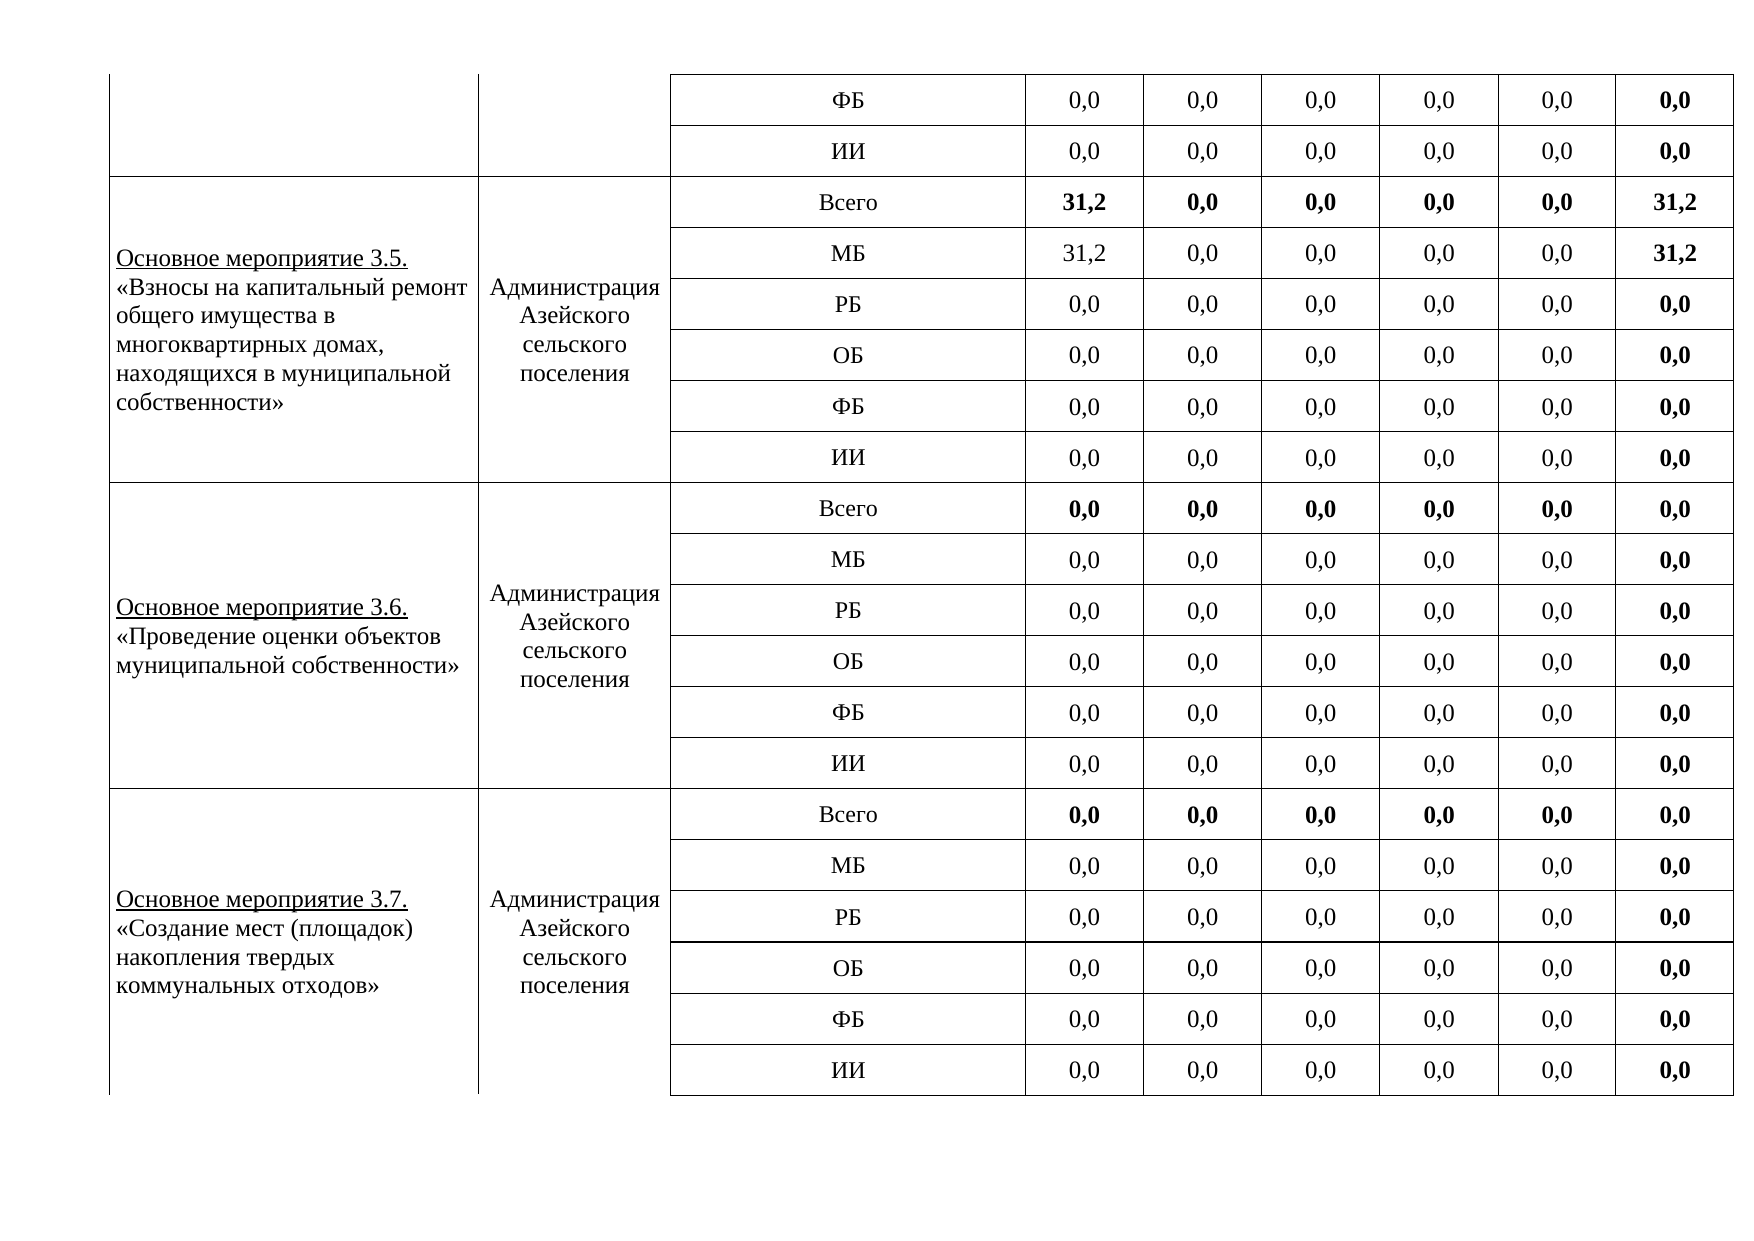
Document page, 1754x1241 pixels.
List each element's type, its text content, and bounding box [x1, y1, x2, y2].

table_cell 0,0 [1616, 432, 1733, 482]
table_cell 0,0 [1144, 687, 1261, 737]
table_cell 0,0 [1262, 126, 1379, 176]
table_cell 0,0 [1499, 330, 1615, 380]
table_cell 0,0 [1144, 75, 1261, 125]
table_cell 0,0 [1026, 279, 1143, 329]
table_cell Всего [671, 177, 1025, 227]
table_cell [479, 177, 670, 482]
table_cell 0,0 [1026, 943, 1143, 992]
table_cell 0,0 [1616, 943, 1733, 992]
table_cell 0,0 [1144, 891, 1261, 941]
table_cell 0,0 [1026, 126, 1143, 176]
table_cell 0,0 [1026, 330, 1143, 380]
table_cell 0,0 [1616, 330, 1733, 380]
table_cell 0,0 [1262, 1045, 1379, 1094]
table_cell 0,0 [1262, 943, 1379, 992]
table_cell 0,0 [1026, 636, 1143, 686]
table_cell 0,0 [1380, 432, 1498, 482]
table_cell 0,0 [1499, 738, 1615, 788]
table_cell 0,0 [1144, 789, 1261, 839]
table_cell 0,0 [1026, 789, 1143, 839]
table_cell 0,0 [1499, 432, 1615, 482]
table_cell 0,0 [1380, 585, 1498, 635]
table_cell ФБ [671, 381, 1025, 431]
table_cell МБ [671, 228, 1025, 278]
table_cell ИИ [671, 738, 1025, 788]
table_cell 0,0 [1144, 228, 1261, 278]
table_cell 0,0 [1026, 738, 1143, 788]
table_cell 31,2 [1616, 177, 1733, 227]
table_cell 0,0 [1616, 891, 1733, 941]
table_cell 0,0 [1499, 1045, 1615, 1094]
table_cell ИИ [671, 432, 1025, 482]
table_cell 0,0 [1380, 994, 1498, 1043]
table_cell 0,0 [1380, 483, 1498, 533]
table_cell 0,0 [1380, 228, 1498, 278]
table_cell ФБ [671, 687, 1025, 737]
table_cell 0,0 [1262, 279, 1379, 329]
table_cell 0,0 [1380, 636, 1498, 686]
table_cell 0,0 [1380, 75, 1498, 125]
table_cell 0,0 [1026, 585, 1143, 635]
table_cell 0,0 [1380, 738, 1498, 788]
table_cell ОБ [671, 636, 1025, 686]
table_cell 0,0 [1616, 738, 1733, 788]
table_cell 0,0 [1144, 585, 1261, 635]
table_cell 31,2 [1026, 177, 1143, 227]
table_cell 0,0 [1144, 126, 1261, 176]
table_cell 0,0 [1499, 177, 1615, 227]
table_cell ИИ [671, 126, 1025, 176]
table_cell 0,0 [1380, 789, 1498, 839]
table_cell 0,0 [1380, 1045, 1498, 1094]
table_cell 0,0 [1144, 279, 1261, 329]
table_cell 0,0 [1026, 432, 1143, 482]
table_cell 0,0 [1380, 381, 1498, 431]
table_cell 0,0 [1262, 636, 1379, 686]
table_cell Администрация Азейского сельского поселения [479, 483, 670, 788]
table_cell 0,0 [1380, 840, 1498, 890]
table_cell 0,0 [1144, 738, 1261, 788]
table_cell 0,0 [1262, 585, 1379, 635]
table_cell 0,0 [1262, 534, 1379, 584]
table_cell 0,0 [1499, 126, 1615, 176]
table_cell 0,0 [1026, 381, 1143, 431]
table_cell 0,0 [1262, 75, 1379, 125]
table_cell 0,0 [1380, 330, 1498, 380]
table_cell Всего [671, 483, 1025, 533]
table_cell 0,0 [1262, 891, 1379, 941]
table_cell 0,0 [1616, 534, 1733, 584]
table_cell 0,0 [1499, 483, 1615, 533]
table_cell 0,0 [1499, 279, 1615, 329]
table_cell 0,0 [1144, 330, 1261, 380]
table_cell МБ [671, 840, 1025, 890]
table_cell 0,0 [1616, 279, 1733, 329]
table_cell Всего [671, 789, 1025, 839]
table_cell 0,0 [1144, 483, 1261, 533]
table_cell 0,0 [1262, 789, 1379, 839]
table_cell 0,0 [1616, 75, 1733, 125]
table_cell 0,0 [1144, 1045, 1261, 1094]
table_cell 0,0 [1499, 789, 1615, 839]
table_cell 0,0 [1144, 636, 1261, 686]
table_cell 0,0 [1616, 636, 1733, 686]
table_cell 0,0 [1144, 432, 1261, 482]
table_cell РБ [671, 585, 1025, 635]
table_cell 0,0 [1616, 789, 1733, 839]
table_cell 0,0 [1380, 891, 1498, 941]
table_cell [479, 789, 670, 1094]
table_cell 0,0 [1380, 943, 1498, 992]
table_cell 0,0 [1380, 687, 1498, 737]
table_cell 0,0 [1616, 994, 1733, 1043]
table_cell 0,0 [1026, 1045, 1143, 1094]
table_cell 0,0 [1026, 534, 1143, 584]
table_cell 0,0 [1262, 687, 1379, 737]
table_cell ОБ [671, 943, 1025, 992]
table_cell 0,0 [1499, 585, 1615, 635]
table_cell 0,0 [1262, 177, 1379, 227]
table_cell РБ [671, 279, 1025, 329]
table_cell ОБ [671, 330, 1025, 380]
table_cell Основное мероприятие 3.6. «Проведение оценки объектов муниципальной собственности» [110, 483, 478, 788]
table_cell МБ [671, 534, 1025, 584]
table_cell 0,0 [1616, 687, 1733, 737]
table_cell 0,0 [1262, 483, 1379, 533]
table_cell 31,2 [1616, 228, 1733, 278]
table_cell 0,0 [1499, 636, 1615, 686]
table_cell РБ [671, 891, 1025, 941]
table_cell 0,0 [1026, 75, 1143, 125]
table_cell 0,0 [1616, 483, 1733, 533]
table_cell 0,0 [1026, 891, 1143, 941]
table_cell 0,0 [1026, 483, 1143, 533]
table_cell Основное мероприятие 3.5. «Взносы на капитальный ремонт общего имущества в многоквартирных домах, находящихся в муниципальной собственности» [110, 177, 478, 482]
table_cell 0,0 [1499, 228, 1615, 278]
table_cell 0,0 [1499, 840, 1615, 890]
table_cell 0,0 [1616, 126, 1733, 176]
table_cell 0,0 [1616, 1045, 1733, 1094]
table_cell 0,0 [1380, 534, 1498, 584]
table_cell 0,0 [1616, 585, 1733, 635]
table_cell 0,0 [1499, 943, 1615, 992]
table_cell 0,0 [1616, 381, 1733, 431]
table_cell 0,0 [1144, 994, 1261, 1043]
table_cell 0,0 [1380, 177, 1498, 227]
table_cell 0,0 [1144, 177, 1261, 227]
table_cell 0,0 [1144, 943, 1261, 992]
table_cell 0,0 [1380, 126, 1498, 176]
table_cell ИИ [671, 1045, 1025, 1094]
table_cell 0,0 [1262, 432, 1379, 482]
table_cell 0,0 [1499, 534, 1615, 584]
table_cell Основное мероприятие 3.7. «Создание мест (площадок) накопления твердых коммунальных отходов» [110, 789, 478, 1094]
table_cell 0,0 [1026, 687, 1143, 737]
table_cell 0,0 [1262, 381, 1379, 431]
table_cell 0,0 [1499, 75, 1615, 125]
table_cell 0,0 [1499, 381, 1615, 431]
table_cell ФБ [671, 75, 1025, 125]
table_cell 0,0 [1026, 840, 1143, 890]
table_cell 0,0 [1144, 840, 1261, 890]
table_cell 0,0 [1616, 840, 1733, 890]
table_cell 0,0 [1262, 738, 1379, 788]
table_cell 0,0 [1262, 840, 1379, 890]
table_cell 31,2 [1026, 228, 1143, 278]
table_cell ФБ [671, 994, 1025, 1043]
table_cell 0,0 [1262, 330, 1379, 380]
table_cell 0,0 [1499, 994, 1615, 1043]
table_cell 0,0 [1262, 228, 1379, 278]
table_cell 0,0 [1499, 687, 1615, 737]
table_cell 0,0 [1262, 994, 1379, 1043]
table_cell 0,0 [1144, 381, 1261, 431]
table_cell 0,0 [1144, 534, 1261, 584]
table_cell 0,0 [1380, 279, 1498, 329]
table_cell 0,0 [1026, 994, 1143, 1043]
table_cell 0,0 [1499, 891, 1615, 941]
